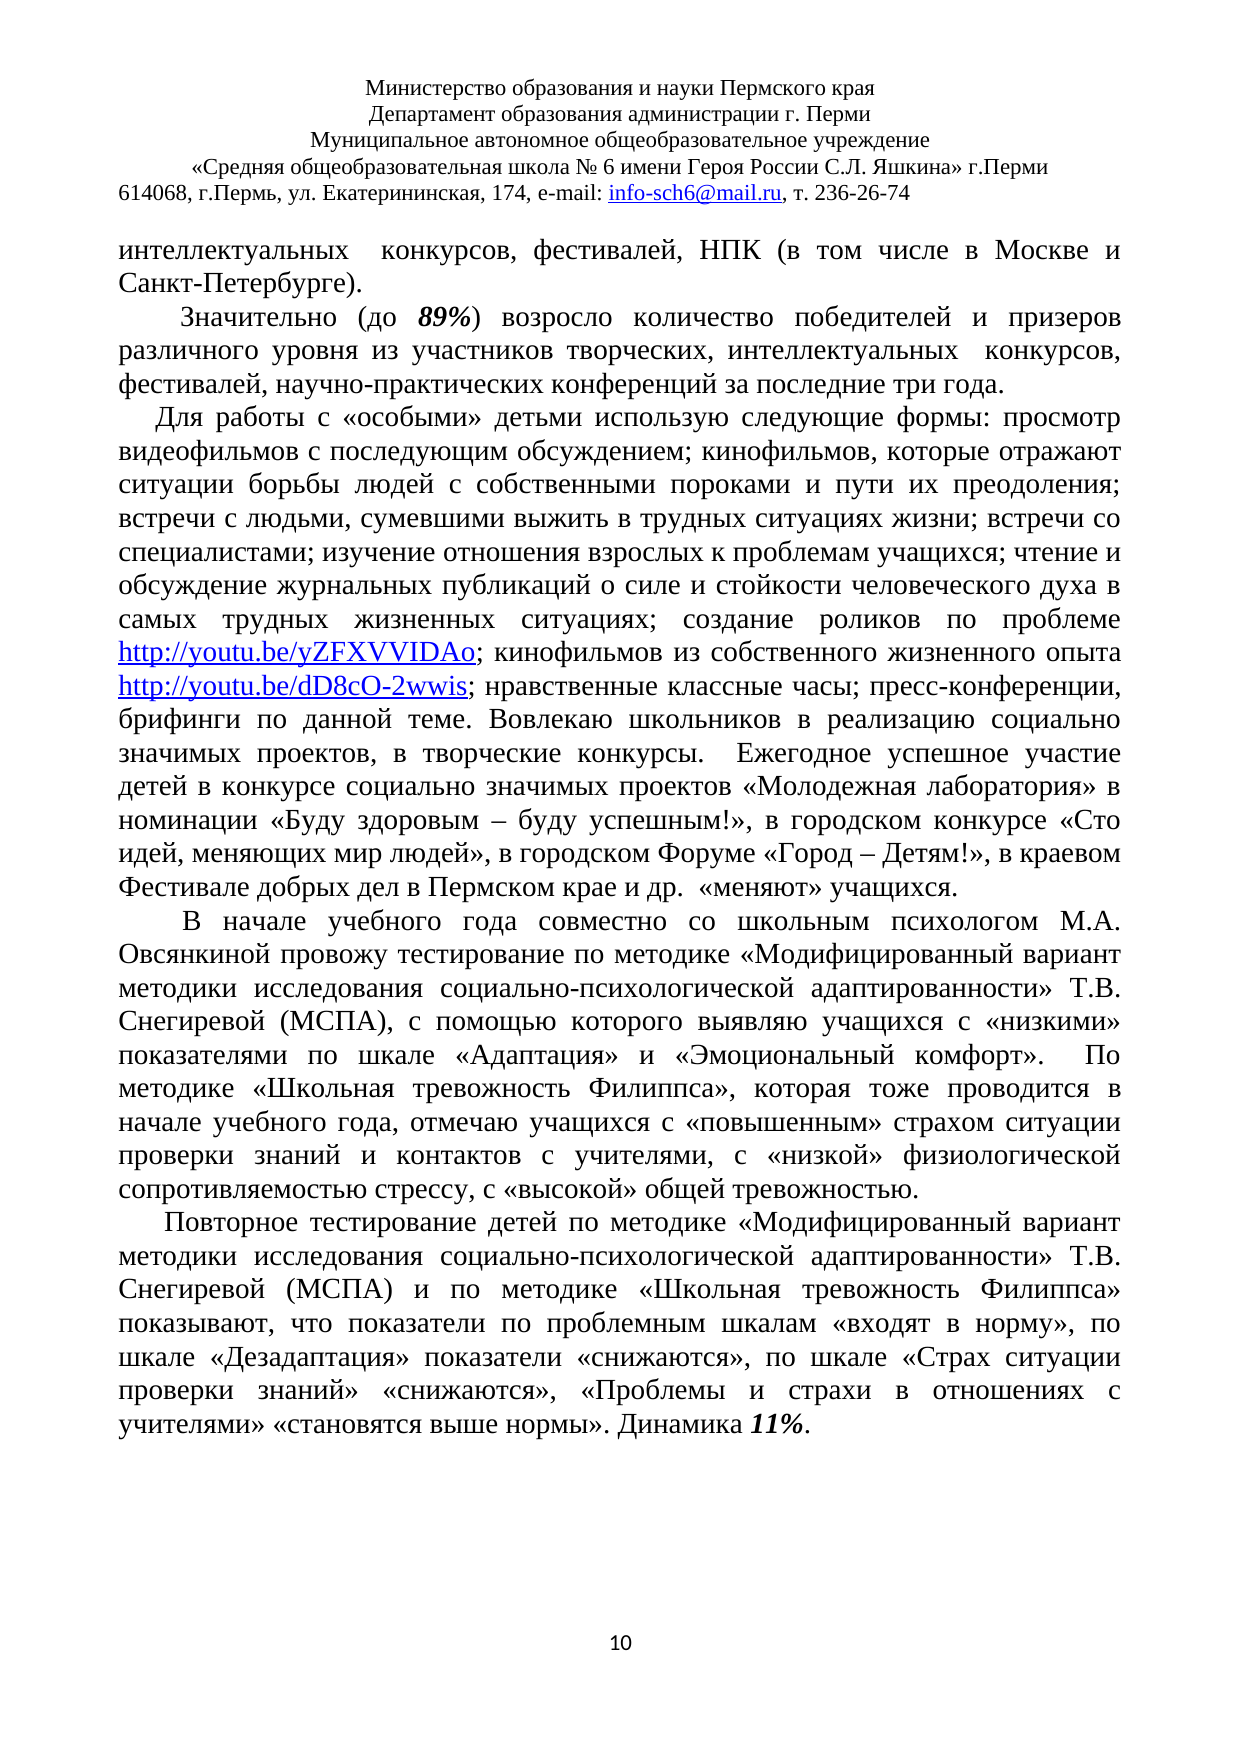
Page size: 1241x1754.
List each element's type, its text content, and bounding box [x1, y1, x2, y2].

text В начале учебного года совместно со школьным психологом М.А. Овсянкиной провожу тестирование по методике «Модифицированный вариант методики исследования социально-психологической адаптированности» Т.В. Снегиревой (МСПА), с помощью которого выявляю учащихся с «низкими» показателями по шкале «Адаптация» и «Эмоциональный комфорт». По методике «Школьная тревожность Филиппса», которая тоже проводится в начале учебного года, отмечаю учащихся с «повышенным» страхом ситуации проверки знаний и контактов с учителями, с «низкой» физиологической сопротивляемостью стрессу, с «высокой» общей тревожностью. [118, 903, 1122, 1204]
text Повторное тестирование детей по методике «Модифицированный вариант методики исследования социально-психологической адаптированности» Т.В. Снегиревой (МСПА) и по методике «Школьная тревожность Филиппса» показывают, что показатели по проблемным шкалам «входят в норму», по шкале «Дезадаптация» показатели «снижаются», по шкале «Страх ситуации проверки знаний» «снижаются», «Проблемы и страхи в отношениях с учителями» «становятся выше нормы». Динамика 11%. [118, 1204, 1122, 1439]
text Для работы с «особыми» детьми использую следующие формы: просмотр видеофильмов с последующим обсуждением; кинофильмов, которые отражают ситуации борьбы людей с собственными пороками и пути их преодоления; встречи с людьми, сумевшими выжить в трудных ситуациях жизни; встречи со специалистами; изучение отношения взрослых к проблемам учащихся; чтение и обсуждение журнальных публикаций о силе и стойкости человеческого духа в самых трудных жизненных ситуациях; создание роликов по проблеме http://youtu.be/yZFXVVIDAo; кинофильмов из собственного жизненного опыта http://youtu.be/dD8cO-2wwis; нравственные классные часы; пресс-конференции, брифинги по данной теме. Вовлекаю школьников в реализацию социально значимых проектов, в творческие конкурсы. Ежегодное успешное участие детей в конкурсе социально значимых проектов «Молодежная лаборатория» в номинации «Буду здоровым – буду успешным!», в городском конкурсе «Сто идей, меняющих мир людей», в городском Форуме «Город – Детям!», в краевом Фестивале добрых дел в Пермском крае и др. «меняют» учащихся. [118, 399, 1122, 903]
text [118, 232, 1122, 299]
text Значительно (до 89%) возросло количество победителей и призеров различного уровня из участников творческих, интеллектуальных конкурсов, фестивалей, научно-практических конференций за последние три года. [118, 299, 1122, 399]
